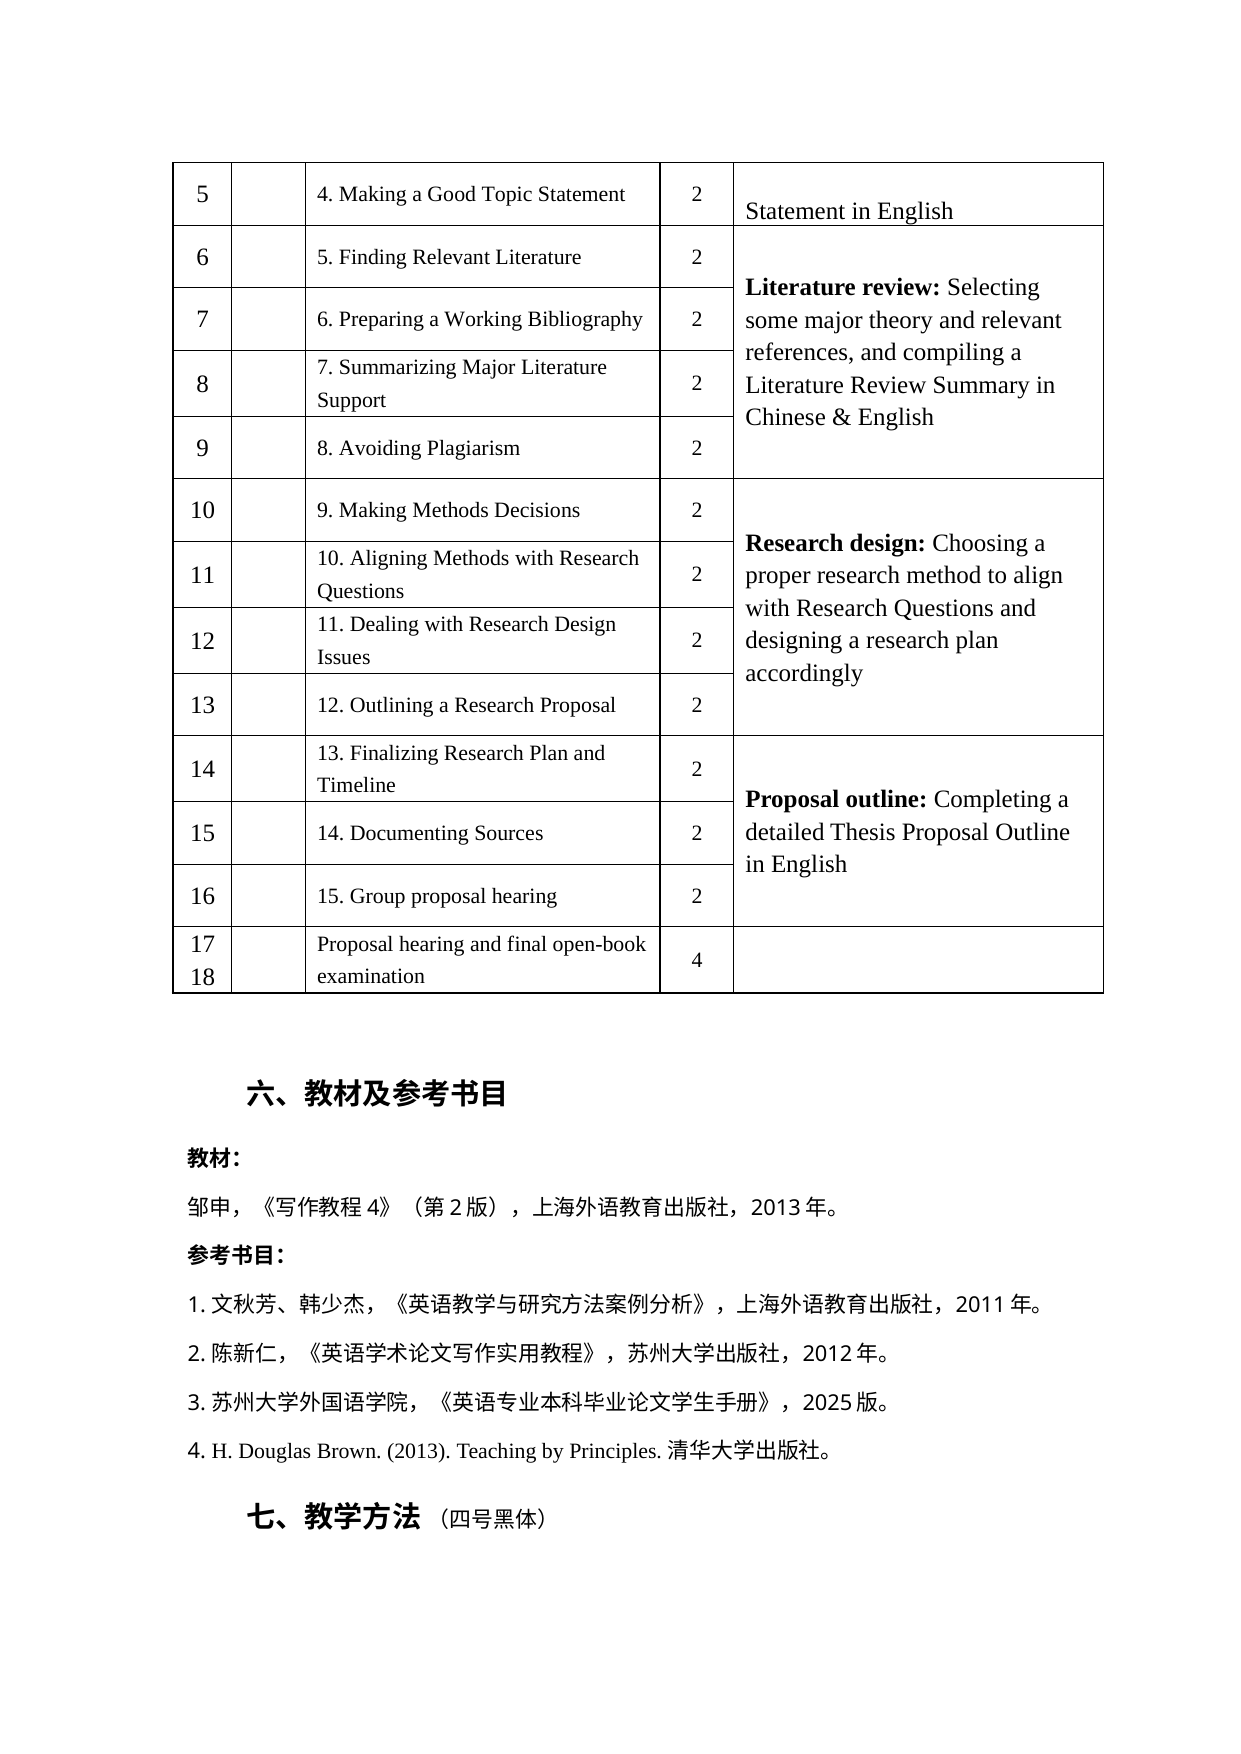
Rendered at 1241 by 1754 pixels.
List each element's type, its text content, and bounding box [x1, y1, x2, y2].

table_cell 14 [174, 736, 231, 801]
table_cell 7. Summarizing Major Literature Support [306, 351, 659, 416]
table_cell 2 [661, 802, 733, 864]
table_cell 14. Documenting Sources [306, 802, 659, 864]
text 参考书目： [187, 1238, 1053, 1271]
table_cell 7 [174, 288, 231, 349]
table_cell 8. Avoiding Plagiarism [306, 417, 659, 478]
text 4. H. Douglas Brown. (2013). Teaching by Principles. 清华大学出版社。 [187, 1433, 1053, 1466]
table_cell 2 [661, 736, 733, 801]
table_cell 2 [661, 163, 733, 224]
table_cell 8 [174, 351, 231, 416]
table_cell 15. Group proposal hearing [306, 865, 659, 926]
table_cell [232, 802, 305, 864]
table_cell [232, 351, 305, 416]
table_cell 15 [174, 802, 231, 864]
table_cell Proposal outline: Completing a detailed Thesis Proposal Outline in English [734, 736, 1103, 926]
table_cell [232, 163, 305, 224]
table_cell 2 [661, 479, 733, 541]
table_cell 10 [174, 479, 231, 541]
table_cell [232, 927, 305, 992]
text 七、教学方法 （四号黑体） [187, 1482, 1053, 1547]
table_cell 11. Dealing with Research Design Issues [306, 608, 659, 673]
table_cell 6. Preparing a Working Bibliography [306, 288, 659, 349]
table_cell 2 [661, 226, 733, 287]
table_cell 5 [174, 163, 231, 224]
table_cell Literature review: Selecting some major theory and relevant references, and compiling a Literature Review Summary in Chinese & English [734, 226, 1103, 478]
text 2. 陈新仁，《英语学术论文写作实用教程》，苏州大学出版社，2012年。 [187, 1336, 1053, 1368]
table_cell 16 [174, 865, 231, 926]
text 教材： [187, 1141, 1053, 1173]
table_cell 13 [174, 674, 231, 735]
text 六、教材及参考书目 [187, 1059, 1053, 1124]
table_cell [232, 865, 305, 926]
table_cell 2 [661, 351, 733, 416]
table_cell [734, 927, 1103, 992]
text 1. 文秋芳、韩少杰，《英语教学与研究方法案例分析》，上海外语教育出版社，2011年。 [187, 1287, 1053, 1319]
table_cell 2 [661, 417, 733, 478]
table_cell 11 [174, 542, 231, 607]
table_cell 12 [174, 608, 231, 673]
table_cell [232, 736, 305, 801]
table_cell 5. Finding Relevant Literature [306, 226, 659, 287]
table_cell 13. Finalizing Research Plan and Timeline [306, 736, 659, 801]
table_cell 9. Making Methods Decisions [306, 479, 659, 541]
table_cell 2 [661, 542, 733, 607]
text 邹申，《写作教程4》（第2版），上海外语教育出版社，2013年。 [187, 1189, 1053, 1222]
table_cell [232, 288, 305, 349]
table_cell 2 [661, 865, 733, 926]
table_cell [232, 479, 305, 541]
text 3. 苏州大学外国语学院，《英语专业本科毕业论文学生手册》，2025版。 [187, 1384, 1053, 1417]
table_cell 2 [661, 608, 733, 673]
table_cell 17 18 [174, 927, 231, 992]
table_cell Research design: Choosing a proper research method to align with Research Questions and designing a research plan accordingly [734, 479, 1103, 735]
table_cell [232, 674, 305, 735]
table_cell 9 [174, 417, 231, 478]
table_cell [232, 417, 305, 478]
table_cell 6 [174, 226, 231, 287]
table_cell 2 [661, 674, 733, 735]
table_cell [232, 226, 305, 287]
table_cell [232, 542, 305, 607]
table_cell Proposal hearing and final open-book examination [306, 927, 659, 992]
table_cell 4 [661, 927, 733, 992]
table_cell 4. Making a Good Topic Statement [306, 163, 659, 224]
table_cell 2 [661, 288, 733, 349]
table_cell 12. Outlining a Research Proposal [306, 674, 659, 735]
table_cell [232, 608, 305, 673]
table_cell 10. Aligning Methods with Research Questions [306, 542, 659, 607]
